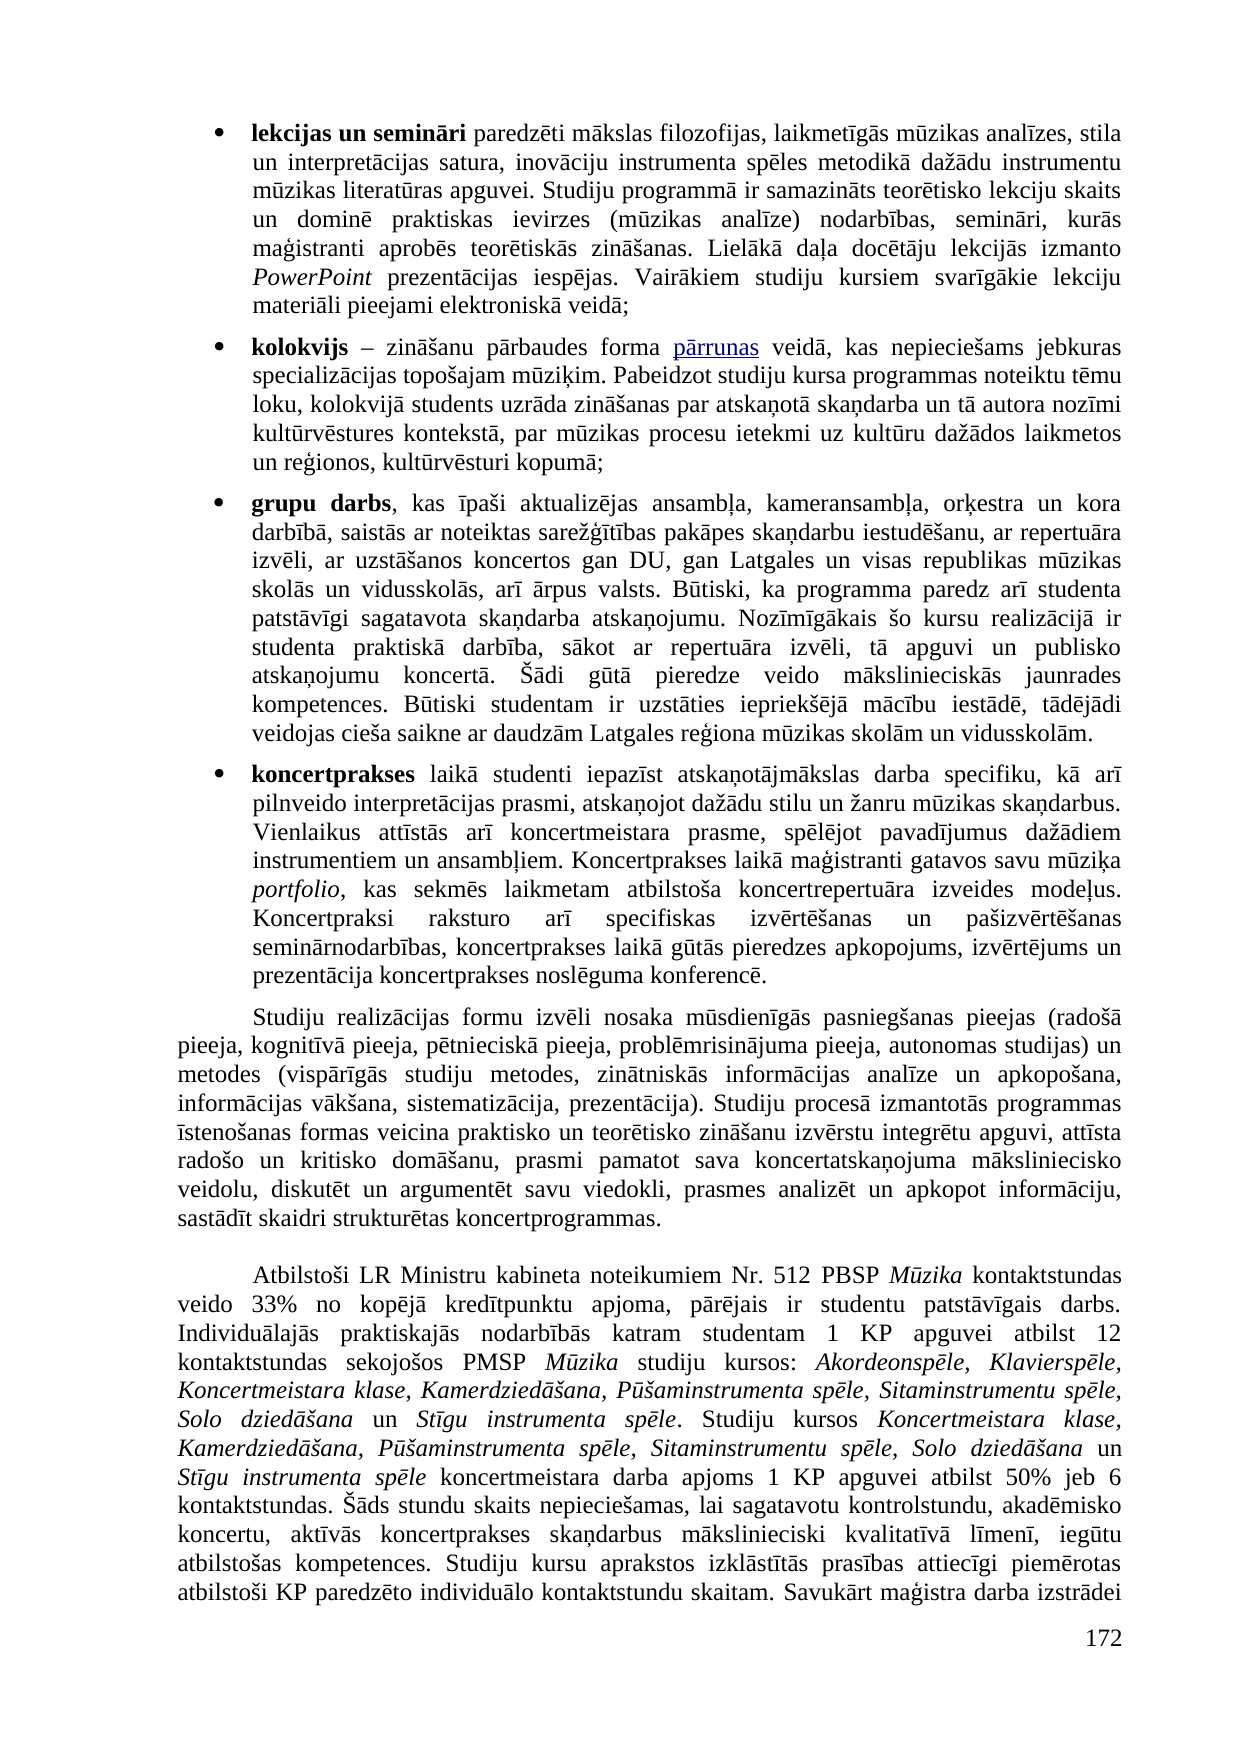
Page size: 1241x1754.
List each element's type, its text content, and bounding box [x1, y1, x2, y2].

list lekcijas un semināri paredzēti mākslas filozofijas, laikmetīgās mūzikas analīzes, stila un interpretācijas satura, inovāciju instrumenta spēles metodikā dažādu instrumentu mūzikas literatūras apguvei. Studiju programmā ir samazināts teorētisko lekciju skaits un dominē praktiskas ievirzes (mūzikas analīze) nodarbības, semināri, kurās maģistranti aprobēs teorētiskās zināšanas. Lielākā daļa docētāju lekcijās izmanto PowerPoint prezentācijas iespējas. Vairākiem studiju kursiem svarīgākie lekciju materiāli pieejami elektroniskā veidā; [215, 118, 1122, 319]
list koncertprakses laikā studenti iepazīst atskaņotājmākslas darba specifiku, kā arī pilnveido interpretācijas prasmi, atskaņojot dažādu stilu un žanru mūzikas skaņdarbus. Vienlaikus attīstās arī koncertmeistara prasme, spēlējot pavadījumus dažādiem instrumentiem un ansambļiem. Koncertprakses laikā maģistranti gatavos savu mūziķa portfolio, kas sekmēs laikmetam atbilstoša koncertrepertuāra izveides modeļus. Koncertpraksi raksturo arī specifiskas izvērtēšanas un pašizvērtēšanas seminārnodarbības, koncertprakses laikā gūtās pieredzes apkopojums, izvērtējums un prezentācija koncertprakses noslēguma konferencē. [215, 759, 1122, 989]
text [177, 1261, 1122, 1606]
text Studiju realizācijas formu izvēli nosaka mūsdienīgās pasniegšanas pieejas (radošā pieeja, kognitīvā pieeja, pētnieciskā pieeja, problēmrisinājuma pieeja, autonomas studijas) un metodes (vispārīgās studiju metodes, zinātniskās informācijas analīze un apkopošana, informācijas vākšana, sistematizācija, prezentācija). Studiju procesā izmantotās programmas īstenošanas formas veicina praktisko un teorētisko zināšanu izvērstu integrētu apguvi, attīsta radošo un kritisko domāšanu, prasmi pamatot sava koncertatskaņojuma māksliniecisko veidolu, diskutēt un argumentēt savu viedokli, prasmes analizēt un apkopot informāciju, sastādīt skaidri strukturētas koncertprogrammas. [177, 1002, 1122, 1232]
list kolokvijs – zināšanu pārbaudes forma pārrunas veidā, kas nepieciešams jebkuras specializācijas topošajam mūziķim. Pabeidzot studiju kursa programmas noteiktu tēmu loku, kolokvijā students uzrāda zināšanas par atskaņotā skaņdarba un tā autora nozīmi kultūrvēstures kontekstā, par mūzikas procesu ietekmi uz kultūru dažādos laikmetos un reģionos, kultūrvēsturi kopumā; [215, 332, 1122, 476]
list grupu darbs, kas īpaši aktualizējas ansambļa, kameransambļa, orķestra un kora darbībā, saistās ar noteiktas sarežģītības pakāpes skaņdarbu iestudēšanu, ar repertuāra izvēli, ar uzstāšanos koncertos gan DU, gan Latgales un visas republikas mūzikas skolās un vidusskolās, arī ārpus valsts. Būtiski, ka programma paredz arī studenta patstāvīgi sagatavota skaņdarba atskaņojumu. Nozīmīgākais šo kursu realizācijā ir studenta praktiskā darbība, sākot ar repertuāra izvēli, tā apguvi un publisko atskaņojumu koncertā. Šādi gūtā pieredze veido mākslinieciskās jaunrades kompetences. Būtiski studentam ir uzstāties iepriekšējā mācību iestādē, tādējādi veidojas cieša saikne ar daudzām Latgales reģiona mūzikas skolām un vidusskolām. [214, 488, 1122, 747]
